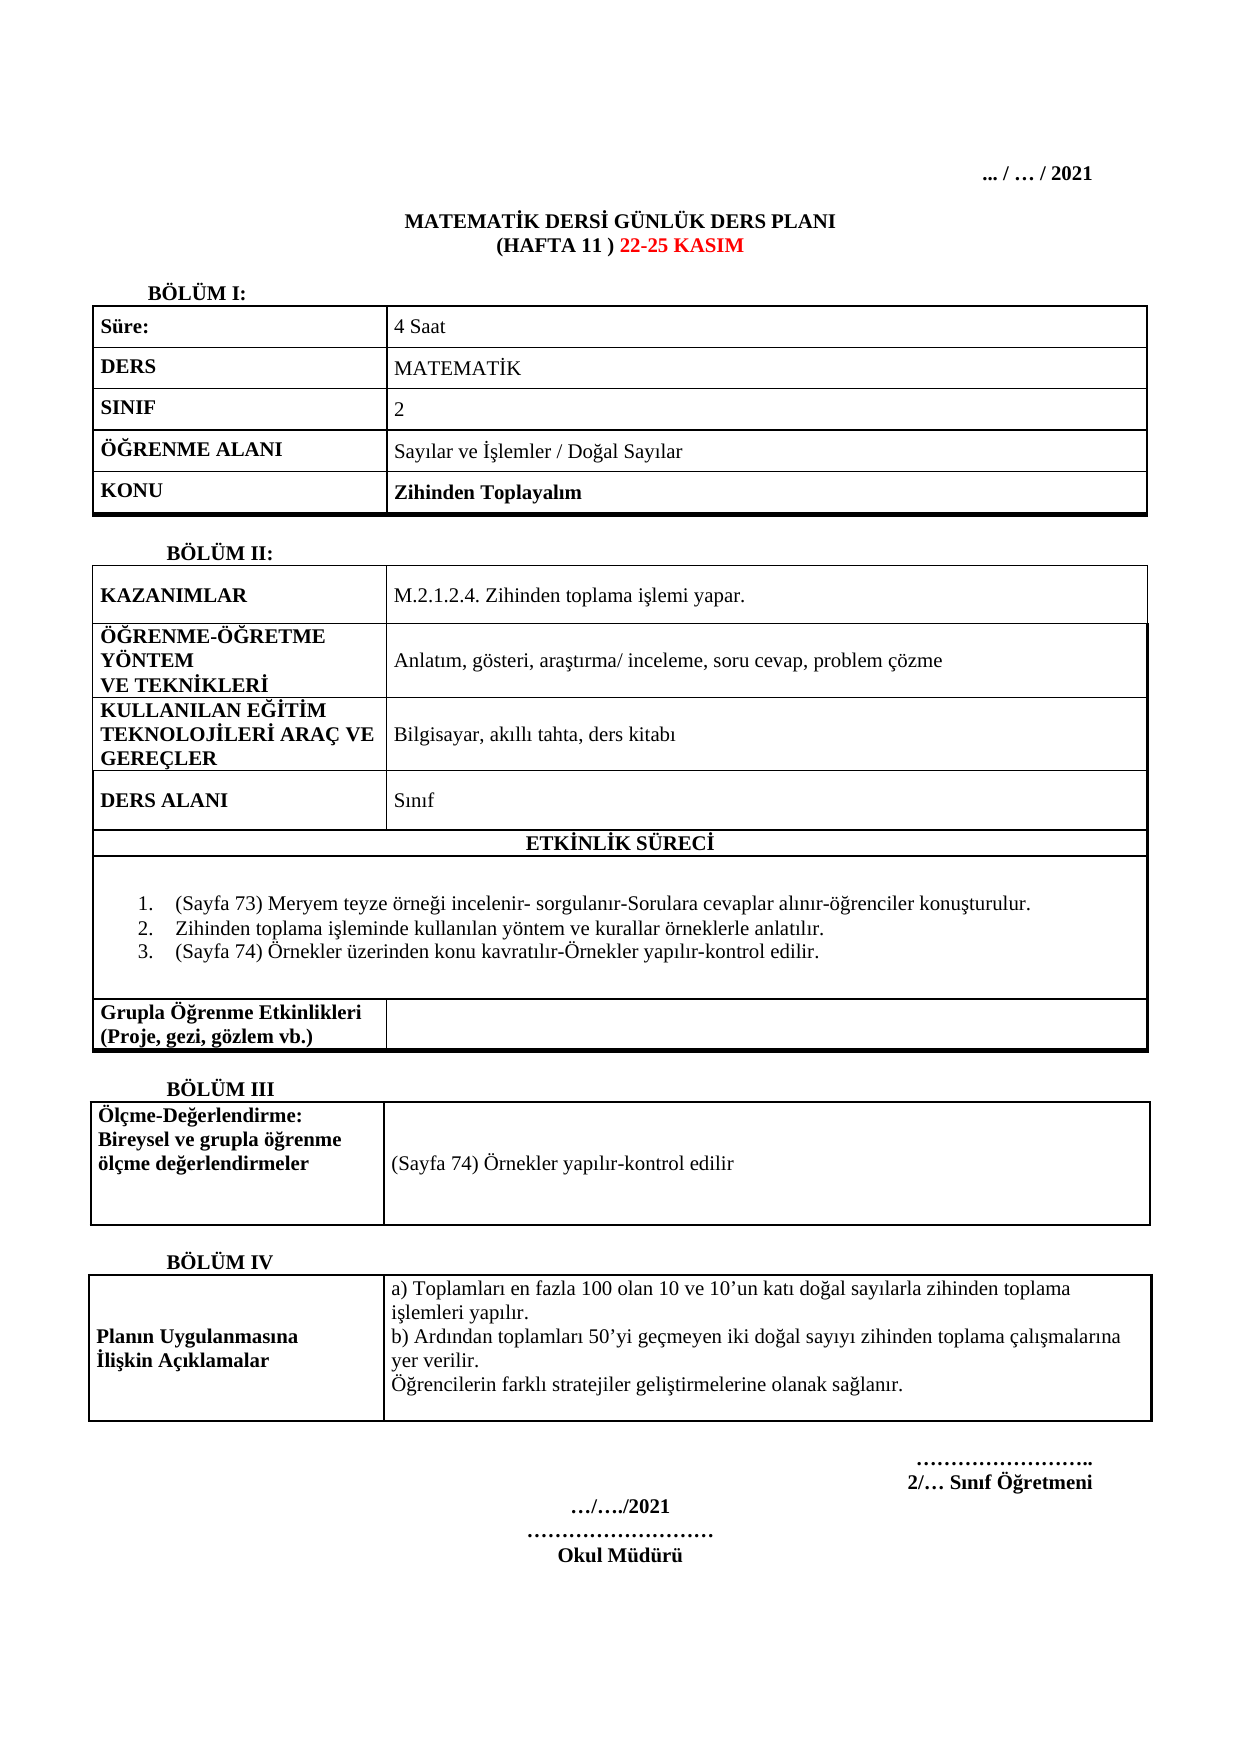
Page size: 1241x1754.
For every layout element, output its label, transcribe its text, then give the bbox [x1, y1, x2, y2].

text BÖLÜM II: [148, 541, 1092, 565]
table_cell (Sayfa 73) Meryem teyze örneği incelenir- sorgulanır-Sorulara cevaplar alınır-öğrenciler konuşturulur. Zihinden toplama işleminde kullanılan yöntem ve kurallar örneklerle anlatılır. (Sayfa 74) Örnekler üzerinden konu kavratılır-Örnekler yapılır-kontrol edilir. [94, 857, 1146, 998]
table_header M.2.1.2.4. Zihinden toplama işlemi yapar. [387, 566, 1147, 623]
text 2/… Sınıf Öğretmeni [148, 1470, 1092, 1494]
table_cell Zihinden Toplayalım [388, 472, 1146, 512]
table_cell Grupla Öğrenme Etkinlikleri (Proje, gezi, gözlem vb.) [94, 1000, 386, 1048]
text (HAFTA 11 ) 22-25 KASIM [148, 233, 1092, 257]
table_header (Sayfa 74) Örnekler yapılır-kontrol edilir [385, 1103, 1149, 1223]
text …/…./2021 [148, 1494, 1092, 1518]
table_cell KONU [94, 472, 386, 512]
table_header a) Toplamları en fazla 100 olan 10 ve 10’un katı doğal sayılarla zihinden toplama işlemleri yapılır. b) Ardından toplamları 50’yi geçmeyen iki doğal sayıyı zihinden toplama çalışmalarına yer verilir. Öğrencilerin farklı stratejiler geliştirmelerine olanak sağlanır. [385, 1276, 1150, 1420]
table_cell MATEMATİK [388, 348, 1146, 388]
table_cell Bilgisayar, akıllı tahta, ders kitabı [387, 698, 1146, 770]
text Okul Müdürü [148, 1542, 1092, 1567]
table_cell KULLANILAN EĞİTİM TEKNOLOJİLERİ ARAÇ VE GEREÇLER [93, 698, 386, 770]
text ……………………… [148, 1518, 1092, 1542]
text MATEMATİK DERSİ GÜNLÜK DERS PLANI [148, 209, 1092, 233]
subtitle BÖLÜM IV [148, 1249, 1092, 1274]
table_cell Anlatım, gösteri, araştırma/ inceleme, soru cevap, problem çözme [387, 624, 1146, 697]
subtitle BÖLÜM III [148, 1077, 1092, 1101]
text ... / … / 2021 [148, 161, 1092, 185]
table_header Ölçme-Değerlendirme: Bireysel ve grupla öğrenme ölçme değerlendirmeler [92, 1103, 383, 1223]
table_cell [387, 1000, 1146, 1048]
table_cell Sayılar ve İşlemler / Doğal Sayılar [388, 431, 1146, 471]
table_cell ÖĞRENME-ÖĞRETME YÖNTEM VE TEKNİKLERİ [93, 624, 386, 697]
table_cell DERS [94, 348, 386, 388]
table_cell DERS ALANI [94, 771, 386, 829]
table_header Süre: [94, 307, 386, 347]
table_cell SINIF [94, 389, 386, 429]
table_header 4 Saat [388, 307, 1146, 347]
table_cell ETKİNLİK SÜRECİ [94, 831, 1146, 855]
table_cell ÖĞRENME ALANI [94, 431, 386, 471]
text BÖLÜM I: [148, 281, 1092, 305]
table_header KAZANIMLAR [93, 566, 386, 623]
table_cell 2 [388, 389, 1146, 429]
text …………………….. [148, 1446, 1092, 1470]
table_cell Sınıf [387, 771, 1146, 829]
table_header Planın Uygulanmasına İlişkin Açıklamalar [90, 1276, 383, 1420]
